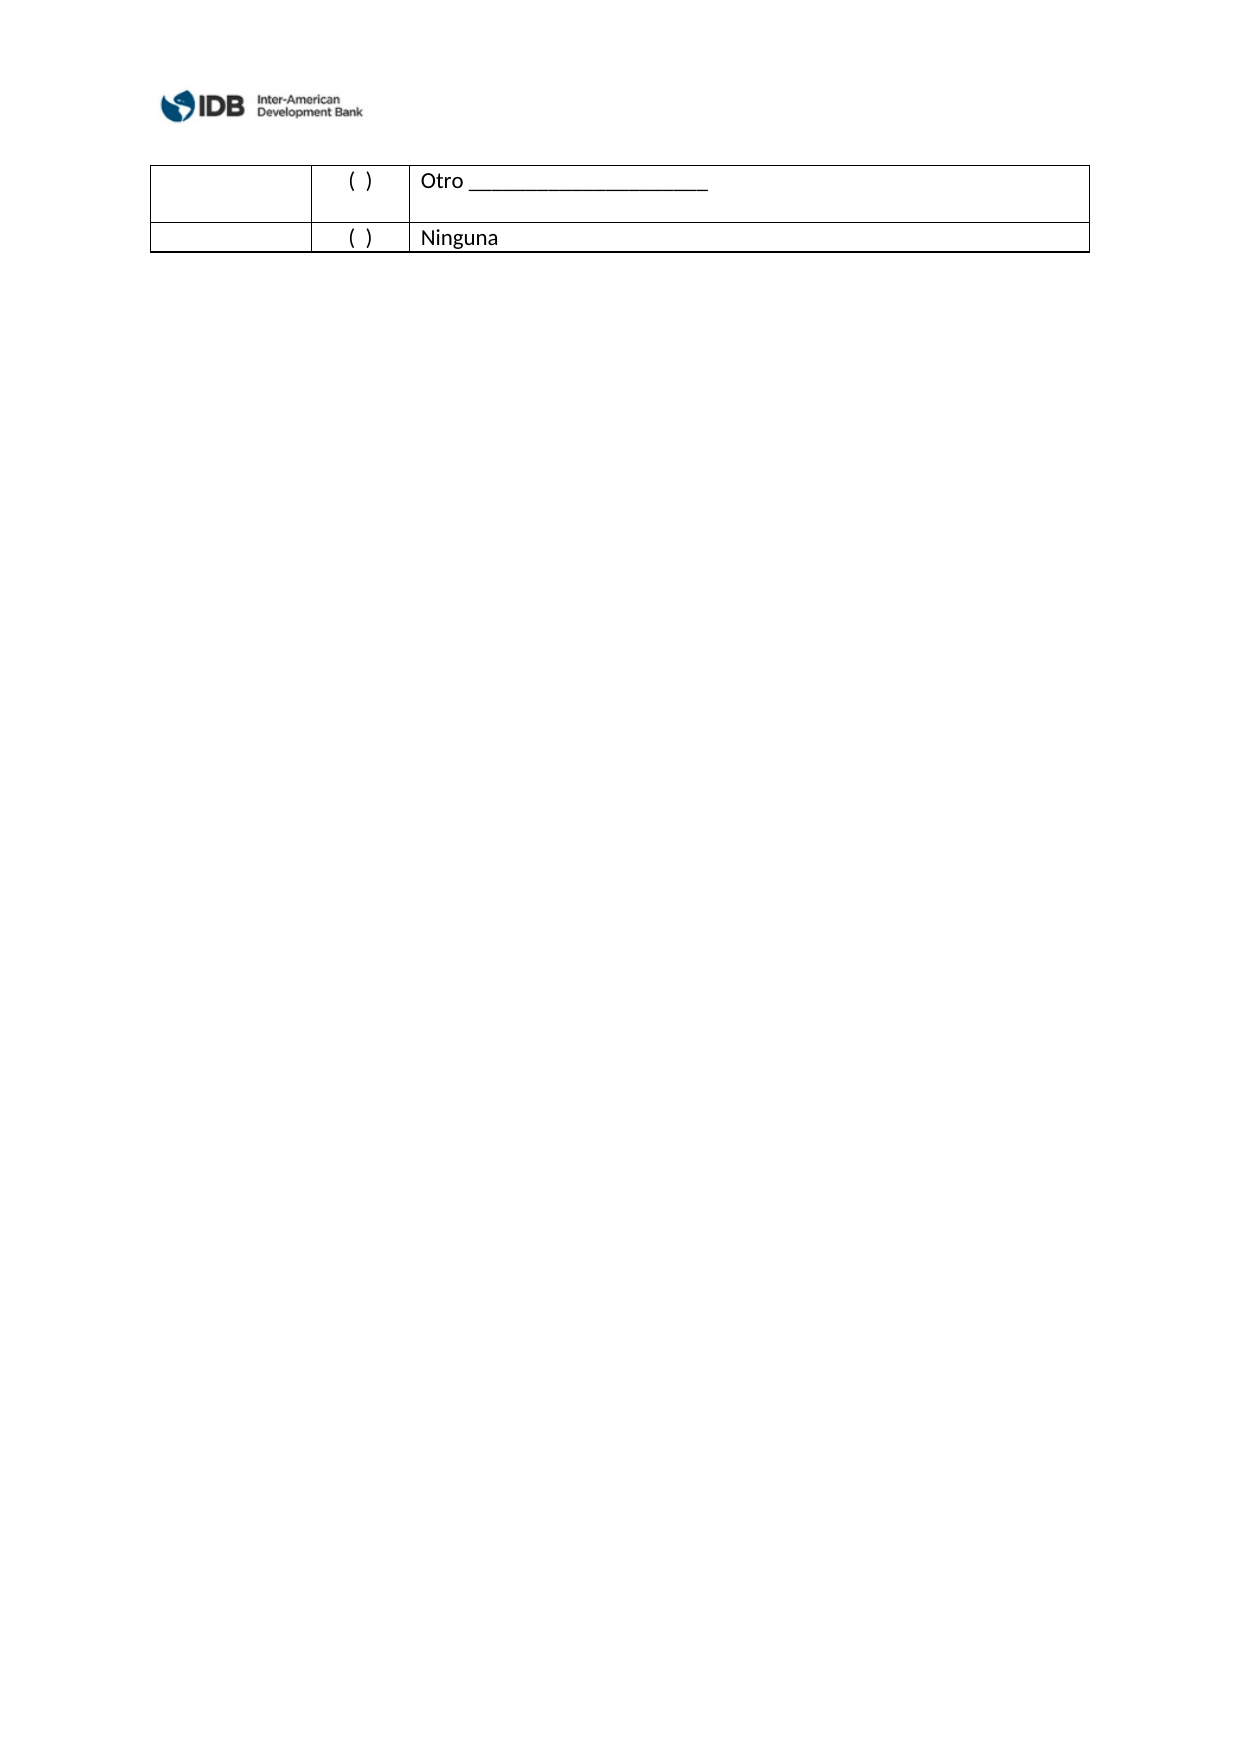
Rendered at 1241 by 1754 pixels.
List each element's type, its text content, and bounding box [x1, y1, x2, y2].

table_cell [151, 166, 311, 222]
picture [150, 75, 393, 137]
table_cell ( ) [312, 223, 409, 251]
table_cell Ninguna [410, 223, 1089, 251]
table_cell [151, 223, 311, 251]
table_cell Otro _____________________ [410, 166, 1089, 222]
table_cell ( ) [312, 166, 409, 222]
